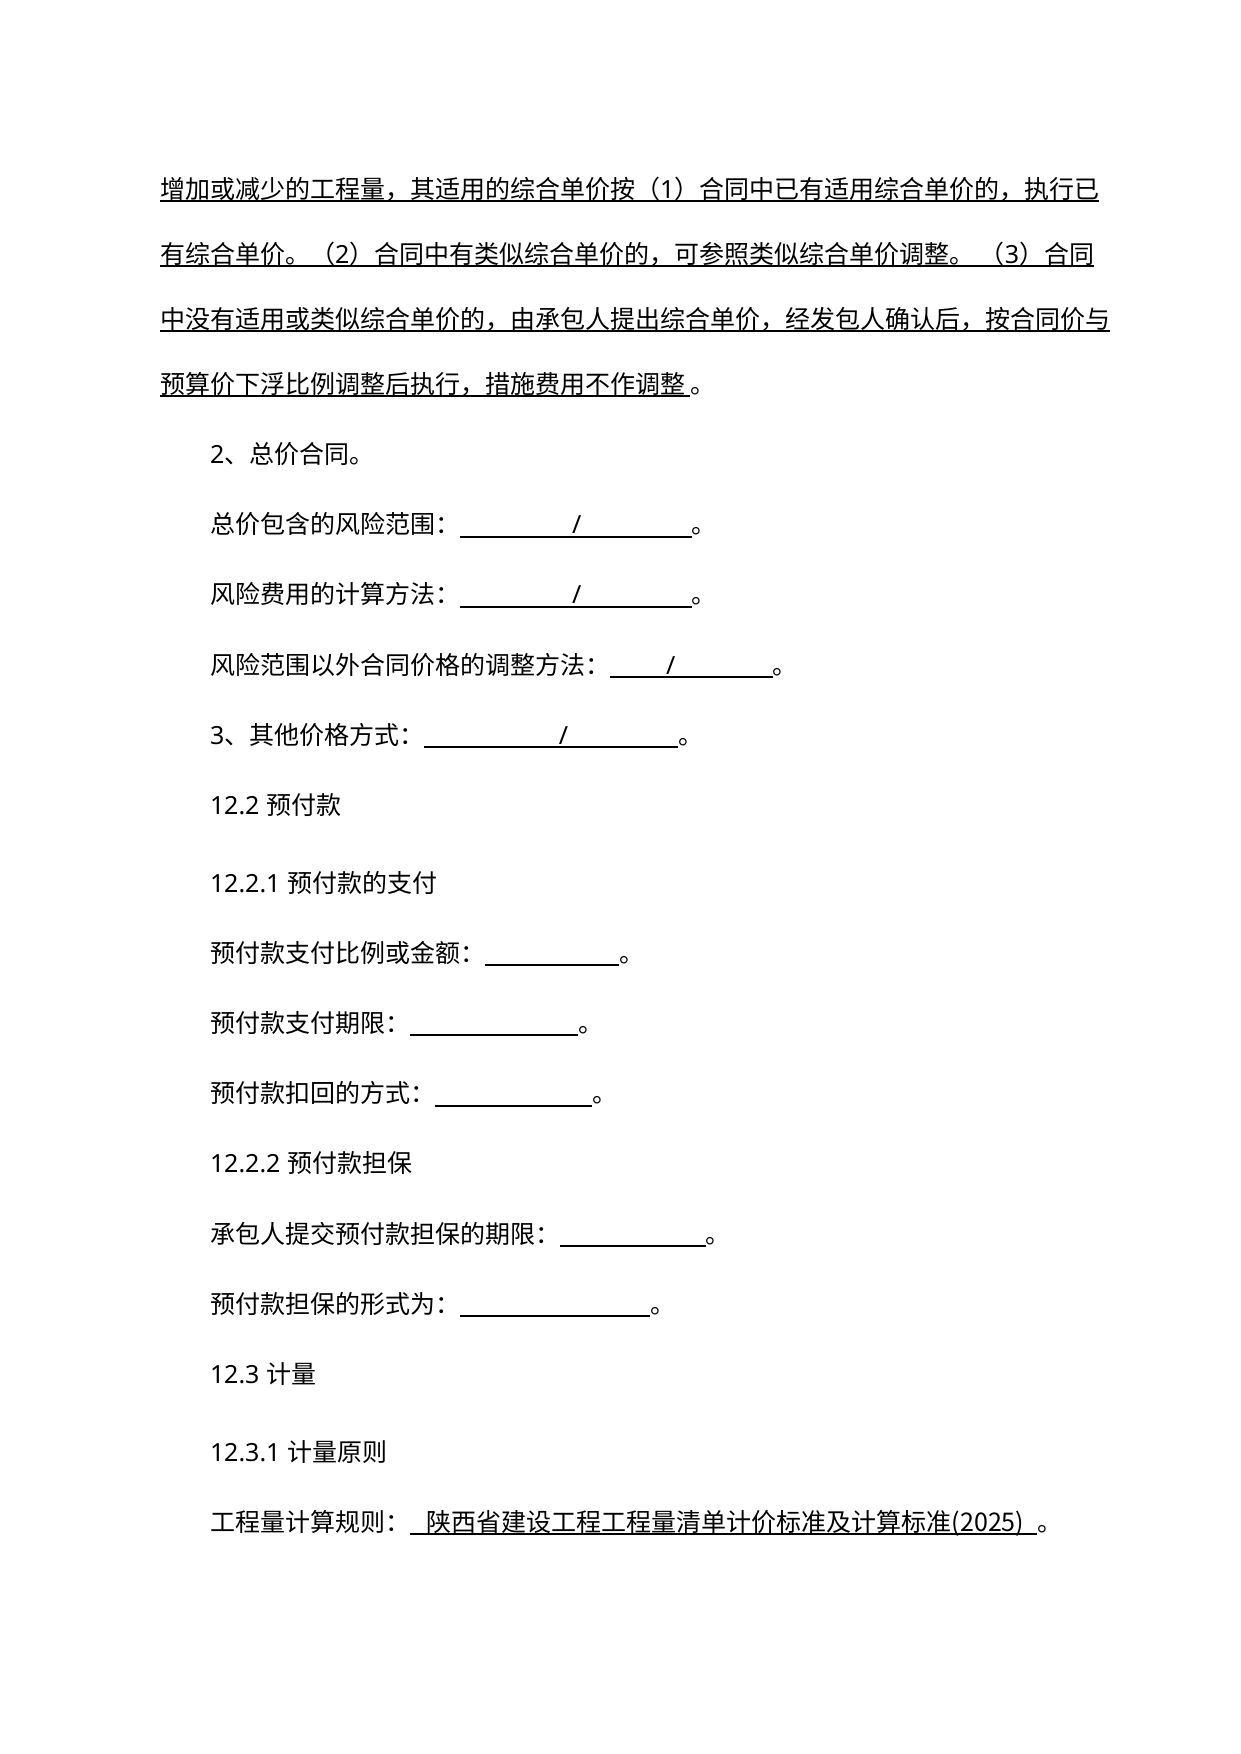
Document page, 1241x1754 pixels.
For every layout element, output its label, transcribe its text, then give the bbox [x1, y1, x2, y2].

text 风险费用的计算方法： / 。 [160, 561, 1110, 626]
text 预付款支付比例或金额： 。 [160, 919, 1110, 984]
text 3、其他价格方式： / 。 [160, 701, 1110, 766]
text 12.2.1 预付款的支付 [160, 849, 1110, 914]
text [160, 155, 1110, 330]
text 总价包含的风险范围： / 。 [160, 490, 1110, 555]
text 12.3 计量 [160, 1340, 1110, 1405]
text 风险范围以外合同价格的调整方法： / 。 [160, 631, 1110, 696]
text 2、总价合同。 [160, 420, 1110, 485]
text 12.2.2 预付款担保 [160, 1129, 1110, 1194]
text 预付款扣回的方式： 。 [160, 1059, 1110, 1124]
text 12.2 预付款 [160, 771, 1110, 836]
text 12.3.1 计量原则 [160, 1418, 1110, 1483]
text 工程量计算规则： 陕西省建设工程工程量清单计价标准及计算标准(2025) 。 [160, 1488, 1110, 1553]
text 预付款支付期限： 。 [160, 989, 1110, 1054]
text 预付款担保的形式为： 。 [160, 1270, 1110, 1335]
text 承包人提交预付款担保的期限： 。 [160, 1200, 1110, 1265]
